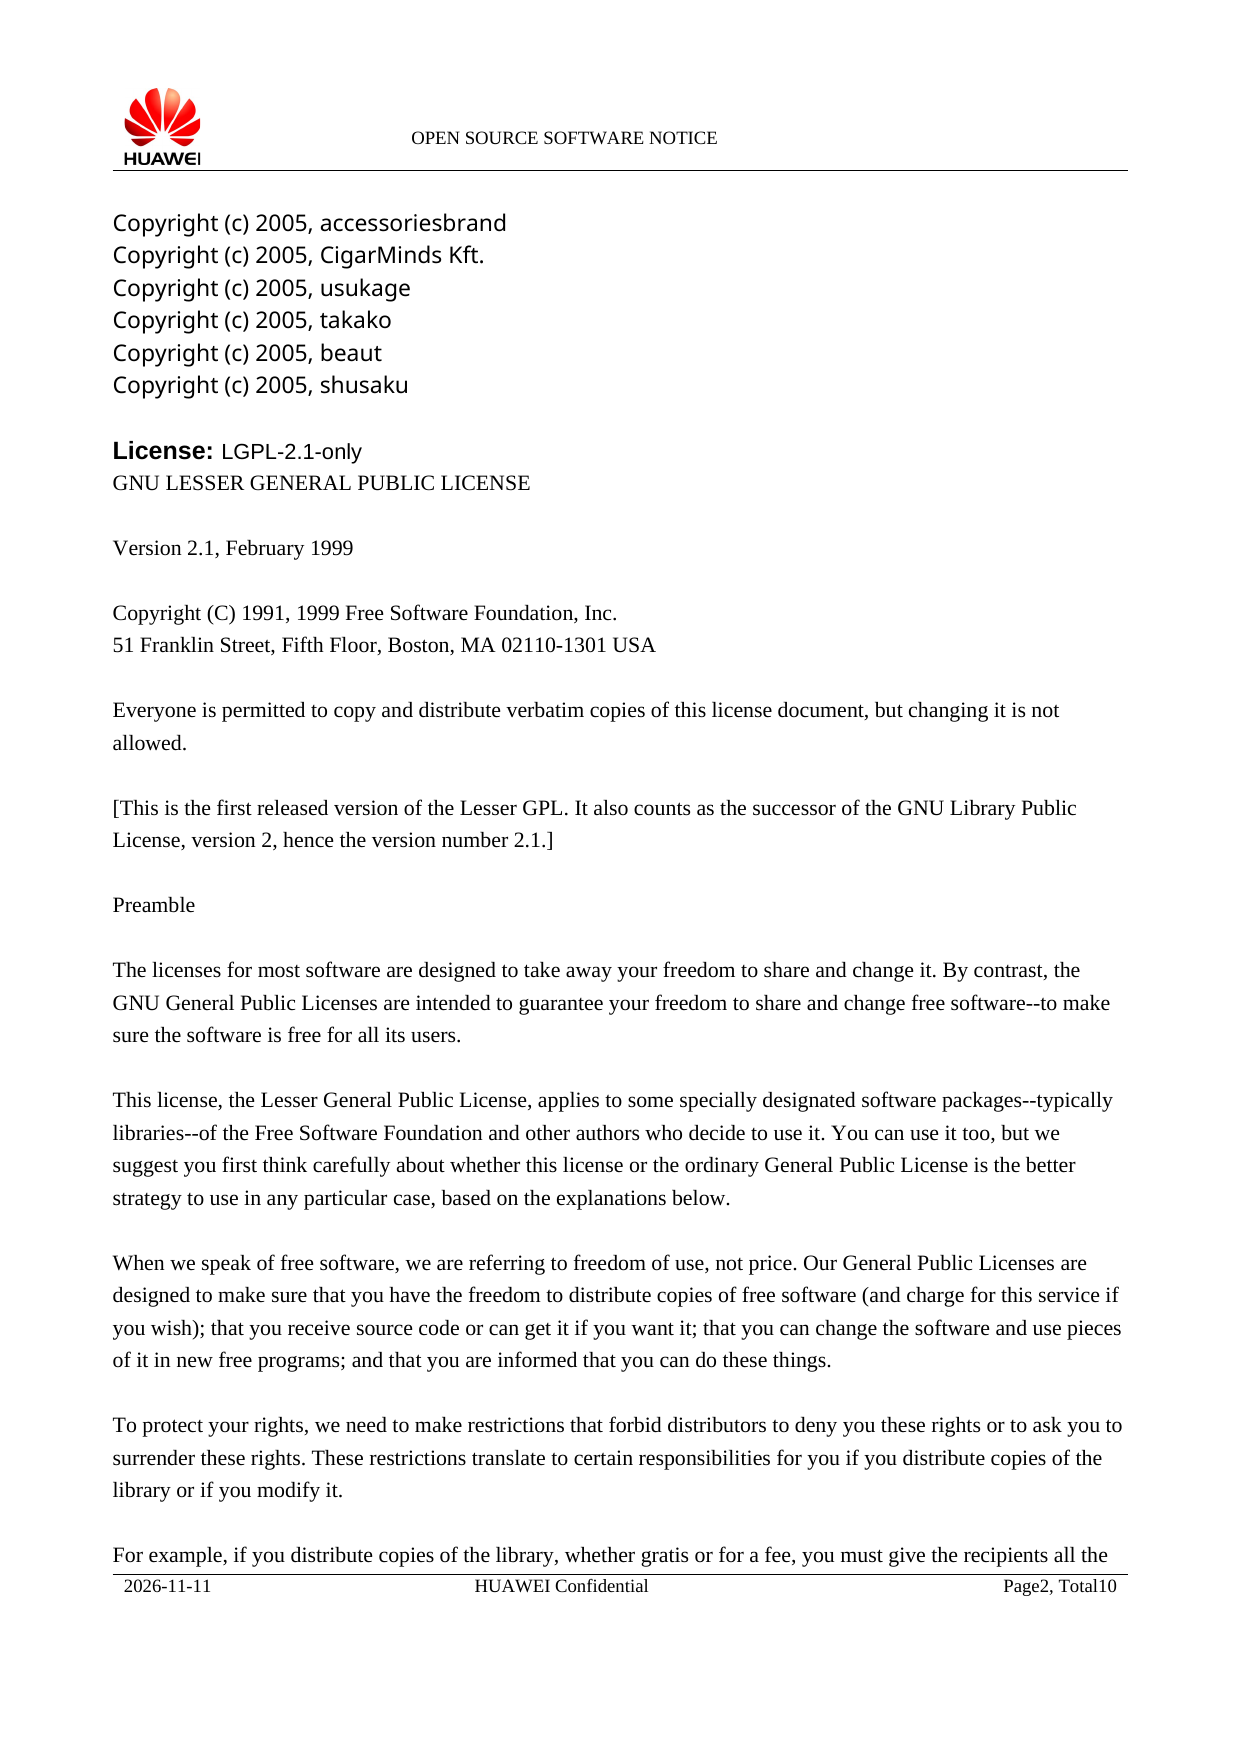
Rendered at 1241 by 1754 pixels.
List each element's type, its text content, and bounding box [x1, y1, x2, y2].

text License: LGPL-2.1-only [112, 434, 1128, 466]
picture [124, 88, 201, 165]
